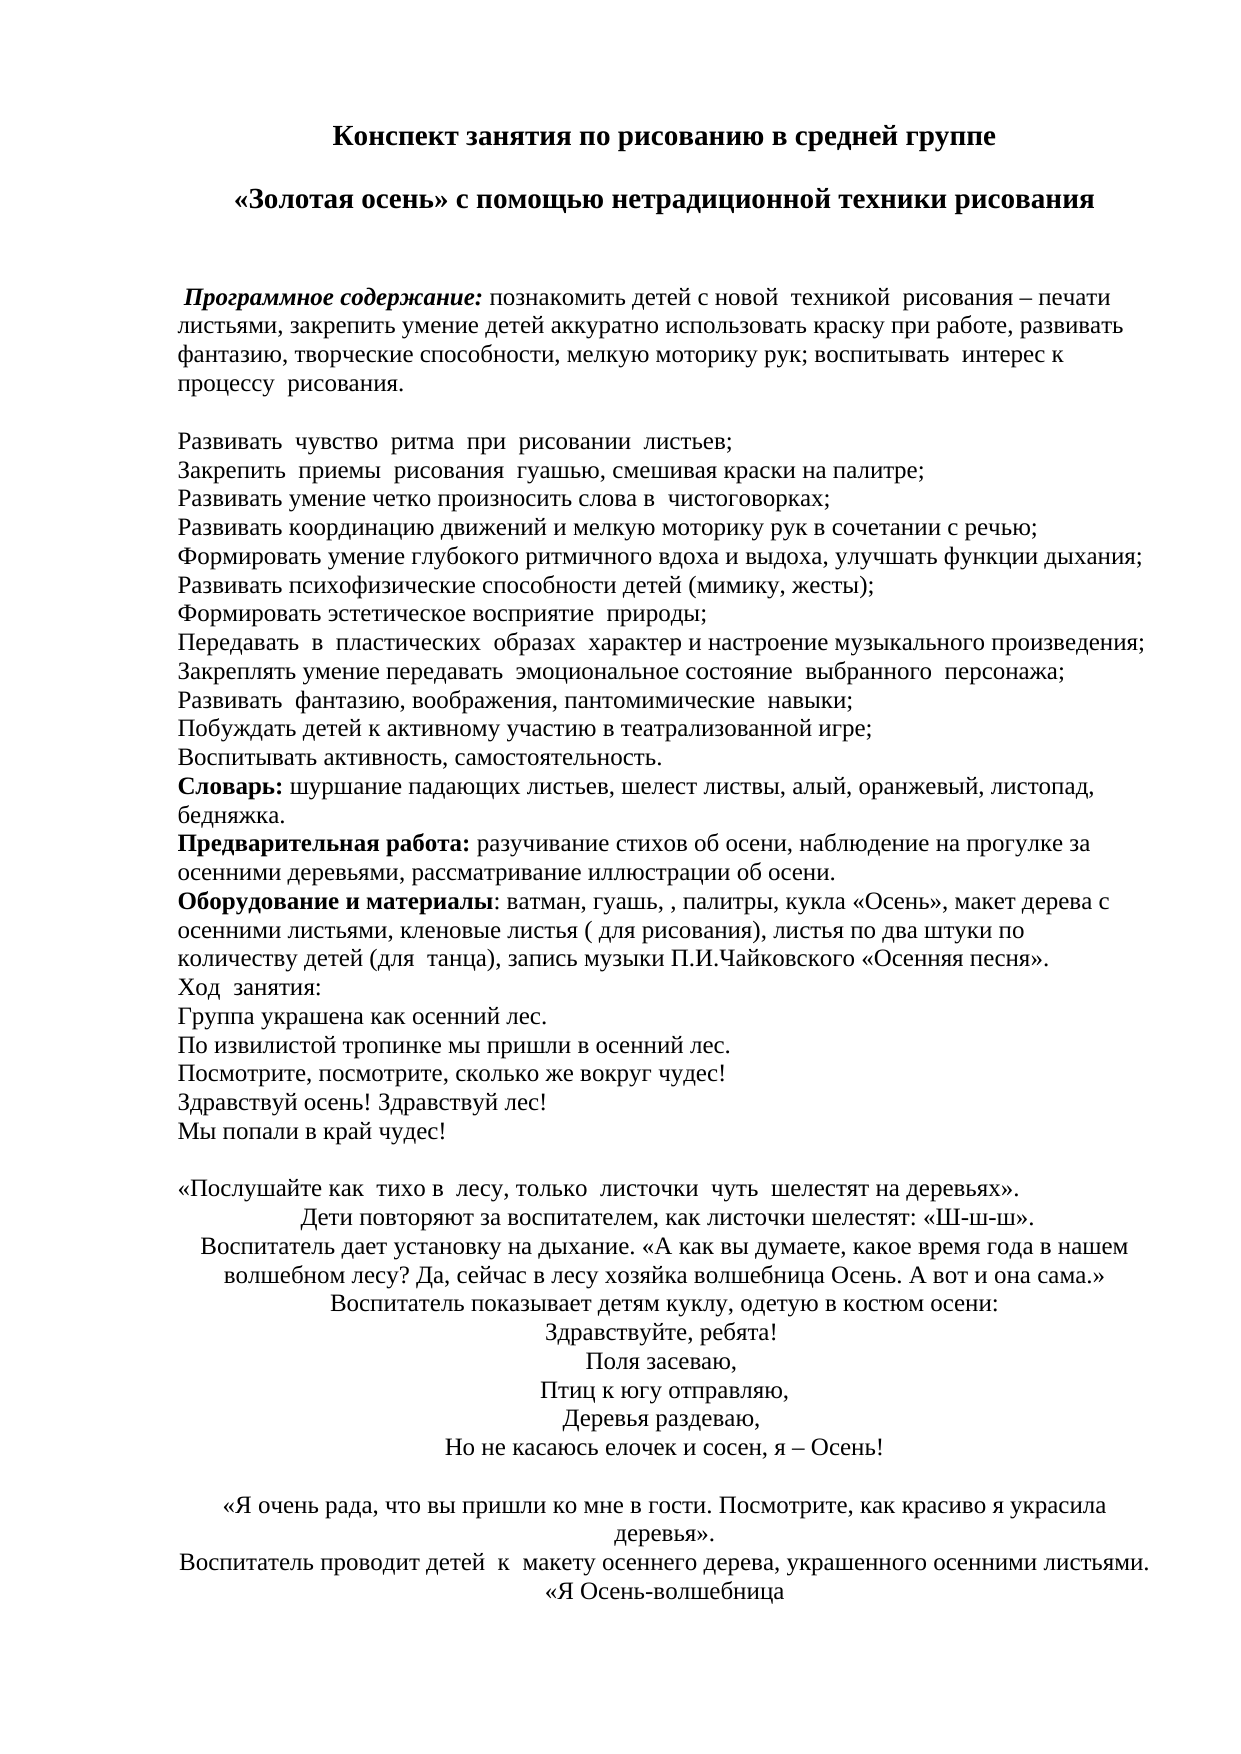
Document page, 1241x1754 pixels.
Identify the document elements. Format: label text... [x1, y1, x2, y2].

text «Послушайте как тихо в лесу, только листочки чуть шелестят на деревьях». [177, 1145, 1152, 1202]
text Дети повторяют за воспитателем, как листочки шелестят: «Ш-ш-ш». Воспитатель дает установку на дыхание. «А как вы думаете, какое время года в нашем волшебном лесу? Да, сейчас в лесу хозяйка волшебница Осень. А вот и она сама.» Воспитатель показывает детям куклу, одетую в костюм осени: Здравствуйте, ребята! Поля засеваю, Птиц к югу отправляю, Деревья раздеваю, Но не касаюсь елочек и сосен, я – Осень! [177, 1202, 1152, 1461]
text «Золотая осень» с помощью нетрадиционной техники рисования [177, 181, 1152, 214]
text Конспект занятия по рисованию в средней группе [177, 118, 1152, 152]
text «Я очень рада, что вы пришли ко мне в гости. Посмотрите, как красиво я украсила деревья». Воспитатель проводит детей к макету осеннего дерева, украшенного осенними листьями. «Я Осень-волшебница [177, 1461, 1152, 1605]
text Программное содержание: познакомить детей с новой техникой рисования – печати листьями, закрепить умение детей аккуратно использовать краску при работе, развивать фантазию, творческие способности, мелкую моторику рук; воспитывать интерес к процессу рисования. [177, 243, 1152, 397]
text Развивать чувство ритма при рисовании листьев; Закрепить приемы рисования гуашью, смешивая краски на палитре; Развивать умение четко произносить слова в чистоговорках; Развивать координацию движений и мелкую моторику рук в сочетании с речью; Формировать умение глубокого ритмичного вдоха и выдоха, улучшать функции дыхания; Развивать психофизические способности детей (мимику, жесты); Формировать эстетическое восприятие природы; Передавать в пластических образах характер и настроение музыкального произведения; Закреплять умение передавать эмоциональное состояние выбранного персонажа; Развивать фантазию, воображения, пантомимические навыки; Побуждать детей к активному участию в театрализованной игре; Воспитывать активность, самостоятельность. Словарь: шуршание падающих листьев, шелест листвы, алый, оранжевый, листопад, бедняжка. Предварительная работа: разучивание стихов об осени, наблюдение на прогулке за осенними деревьями, рассматривание иллюстрации об осени. Оборудование и материалы: ватман, гуашь, , палитры, кукла «Осень», макет дерева с осенними листьями, кленовые листья ( для рисования), листья по два штуки по количеству детей (для танца), запись музыки П.И.Чайковского «Осенняя песня». Ход занятия: Группа украшена как осенний лес. По извилистой тропинке мы пришли в осенний лес. Посмотрите, посмотрите, сколько же вокруг чудес! Здравствуй осень! Здравствуй лес! Мы попали в край чудес! [177, 426, 1152, 1145]
